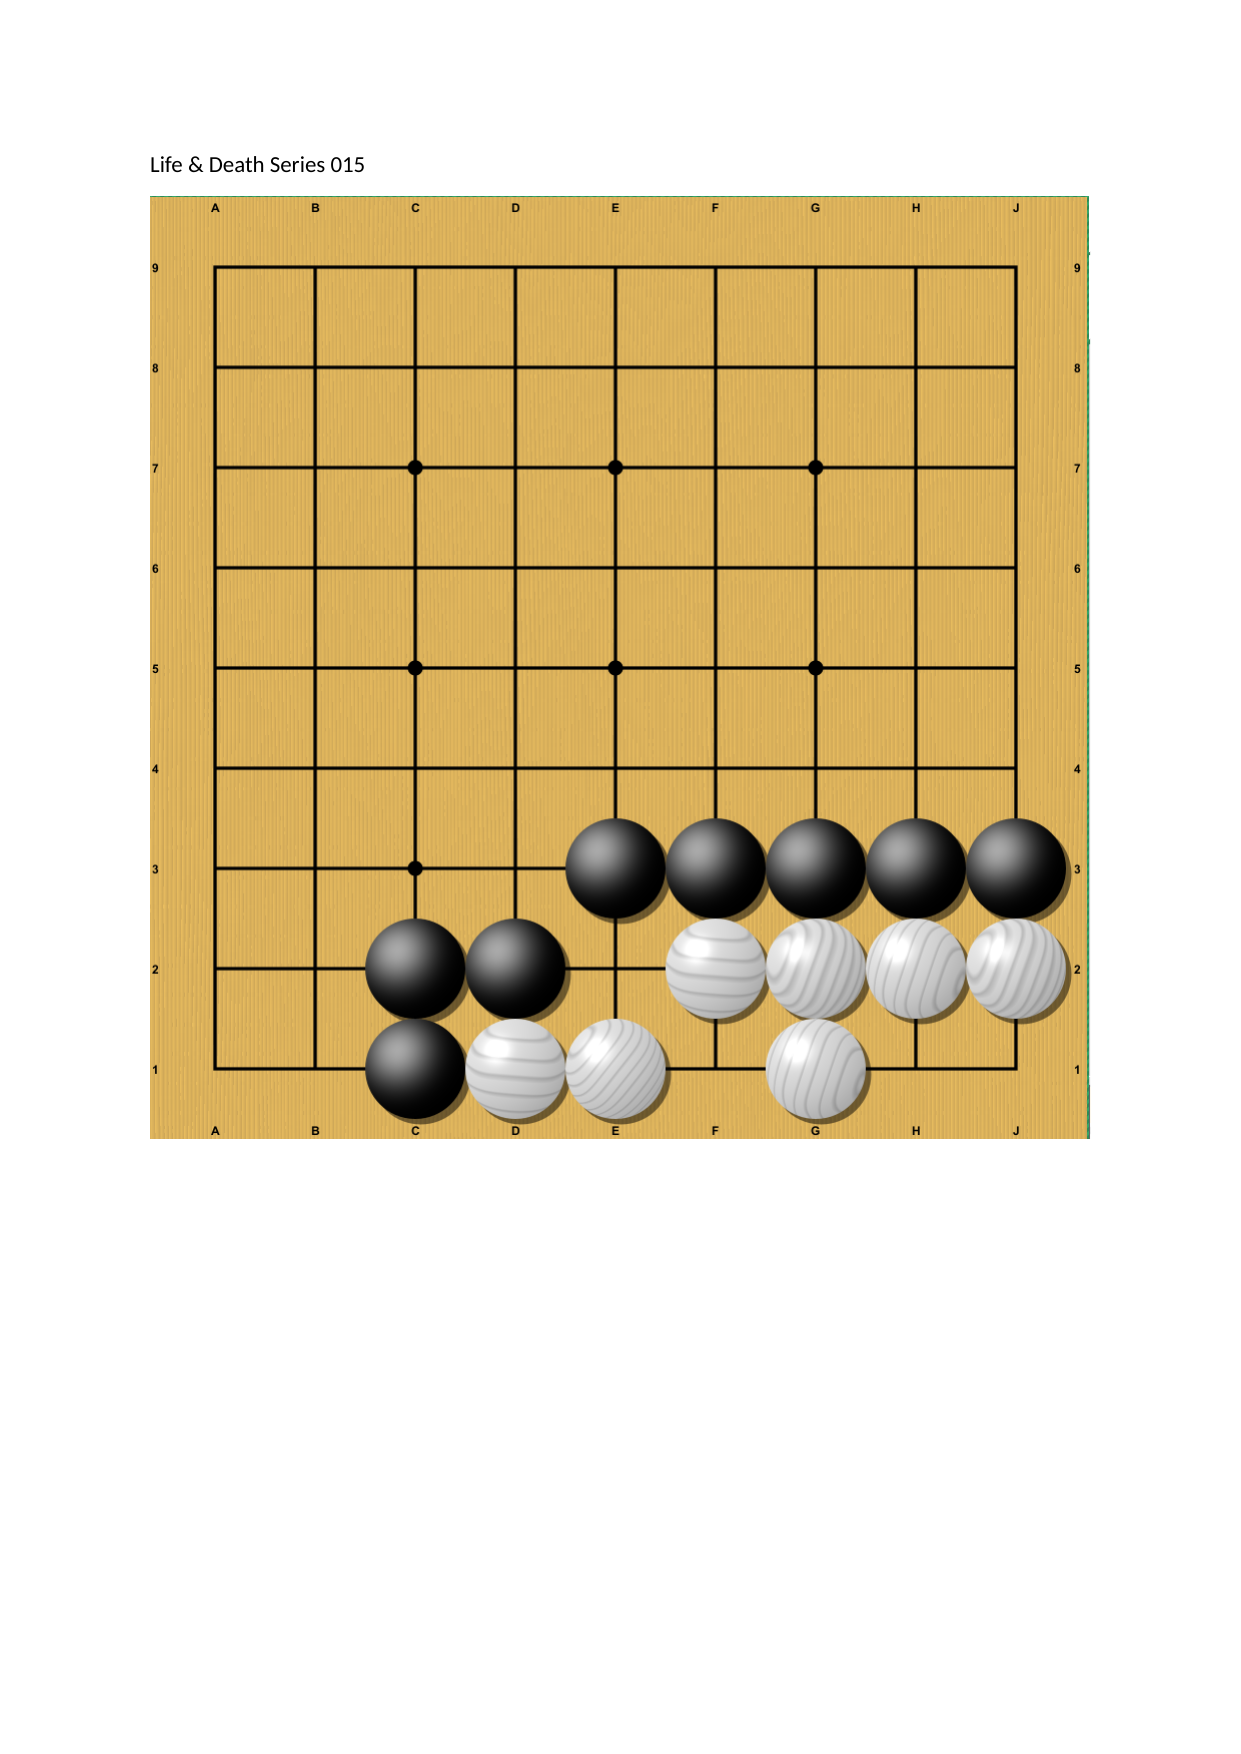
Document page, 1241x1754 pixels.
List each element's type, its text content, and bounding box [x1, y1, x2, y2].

picture [150, 196, 1091, 1139]
text Life & Death Series 015 [150, 150, 1090, 178]
